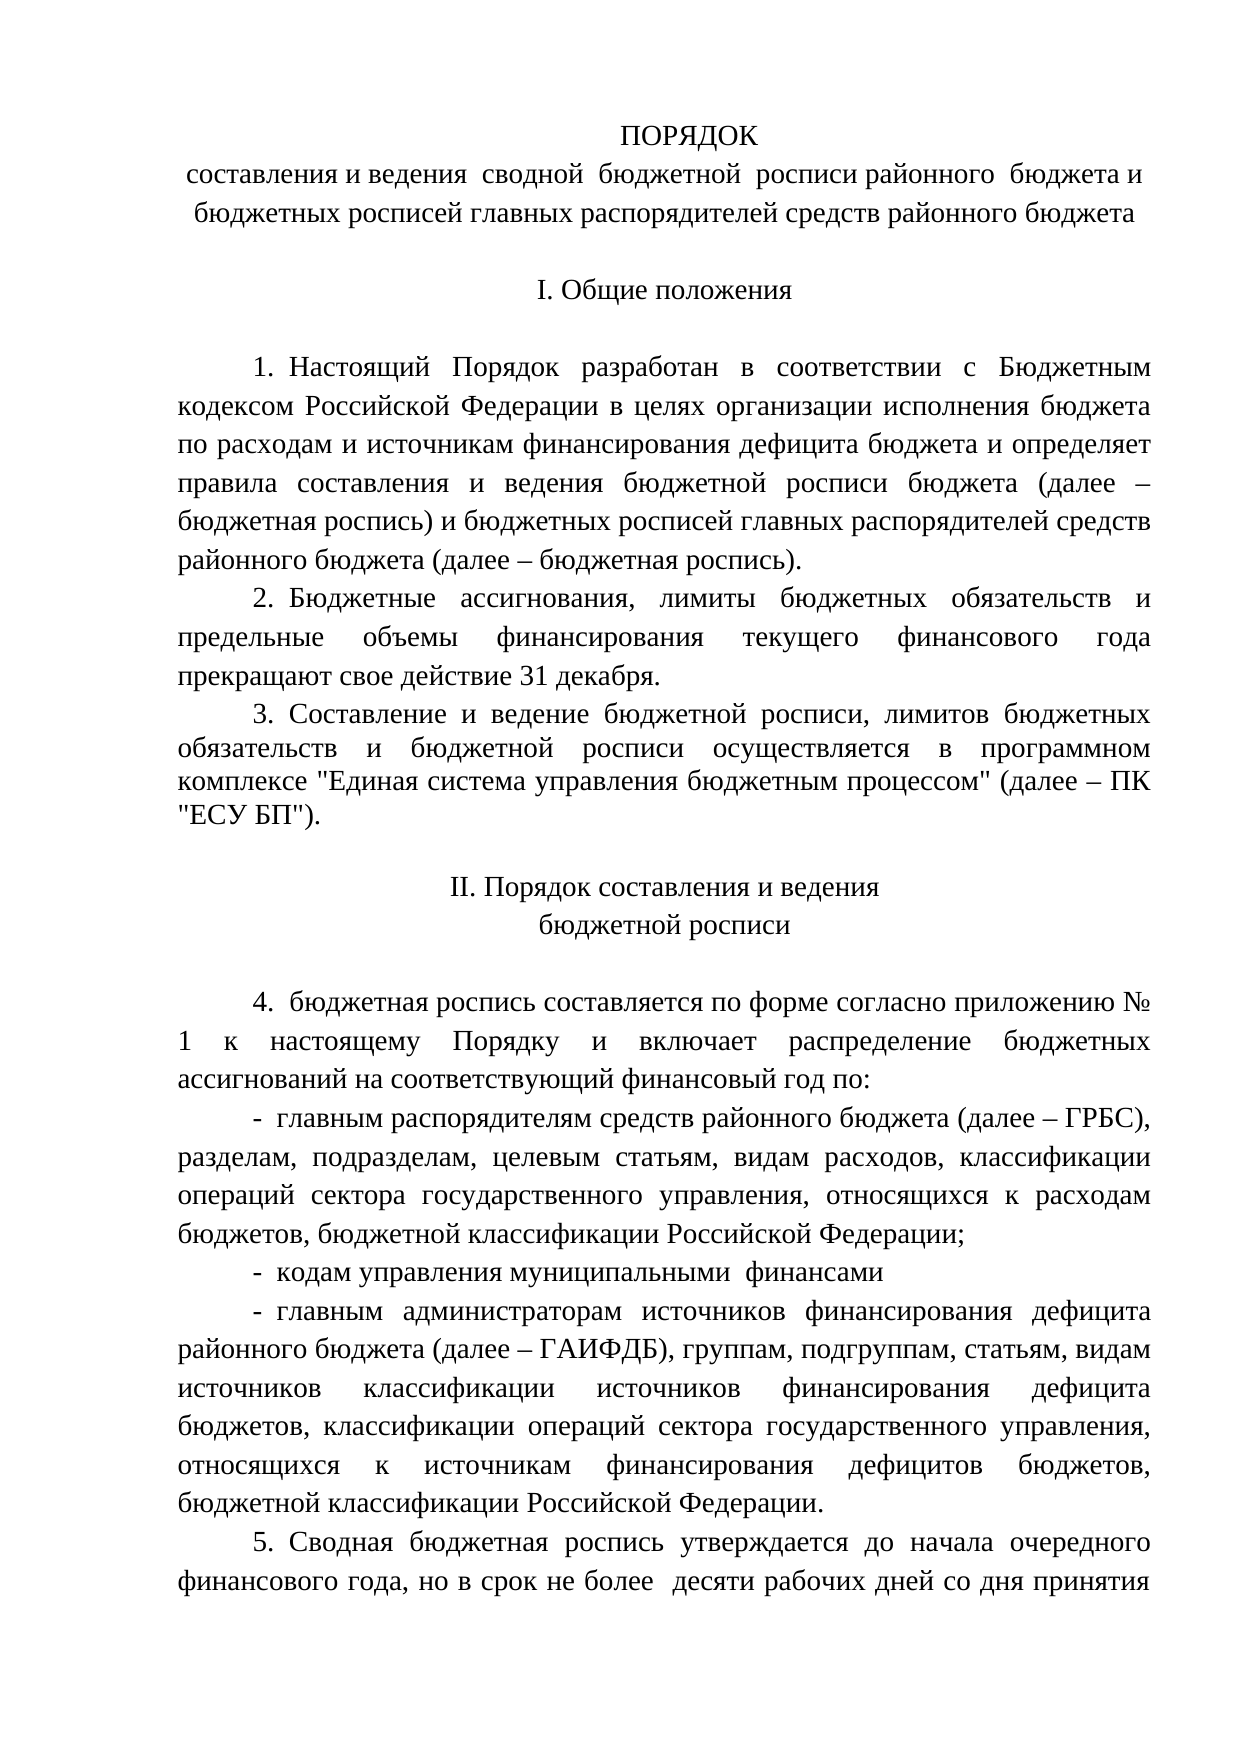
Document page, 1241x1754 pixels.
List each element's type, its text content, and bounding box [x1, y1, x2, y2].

text - главным распорядителям средств районного бюджета (далее – ГРБС), разделам, подразделам, целевым статьям, видам расходов, классификации операций сектора государственного управления, относящихся к расходам бюджетов, бюджетной классификации Российской Федерации; [177, 1100, 1152, 1249]
text I. Общие положения [177, 272, 1152, 306]
text бюджетных росписей главных распорядителей средств районного бюджета [177, 195, 1152, 229]
text 3. Составление и ведение бюджетной росписи, лимитов бюджетных обязательств и бюджетной росписи осуществляется в программном комплексе "Единая система управления бюджетным процессом" (далее – ПК "ЕСУ БП"). [177, 696, 1152, 830]
text - кодам управления муниципальными финансами [177, 1254, 1152, 1288]
text II. Порядок составления и ведения [177, 869, 1152, 902]
text 2. Бюджетные ассигнования, лимиты бюджетных обязательств и предельные объемы финансирования текущего финансового года прекращают свое действие 31 декабря. [177, 581, 1152, 691]
text ПОРЯДОК [177, 118, 1152, 152]
text составления и ведения сводной бюджетной росписи районного бюджета и [177, 157, 1152, 190]
text 1. Настоящий Порядок разработан в соответствии с Бюджетным кодексом Российской Федерации в целях организации исполнения бюджета по расходам и источникам финансирования дефицита бюджета и определяет правила составления и ведения бюджетной росписи бюджета (далее –бюджетная роспись) и бюджетных росписей главных распорядителей средств районного бюджета (далее – бюджетная роспись). [177, 349, 1152, 576]
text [177, 1524, 1152, 1596]
text - главным администраторам источников финансирования дефицита районного бюджета (далее – ГАИФДБ), группам, подгруппам, статьям, видам источников классификации источников финансирования дефицита бюджетов, классификации операций сектора государственного управления, относящихся к источникам финансирования дефицитов бюджетов, бюджетной классификации Российской Федерации. [177, 1293, 1152, 1519]
text бюджетной росписи [177, 907, 1152, 941]
text 4. бюджетная роспись составляется по форме согласно приложению № 1 к настоящему Порядку и включает распределение бюджетных ассигнований на соответствующий финансовый год по: [177, 984, 1152, 1095]
